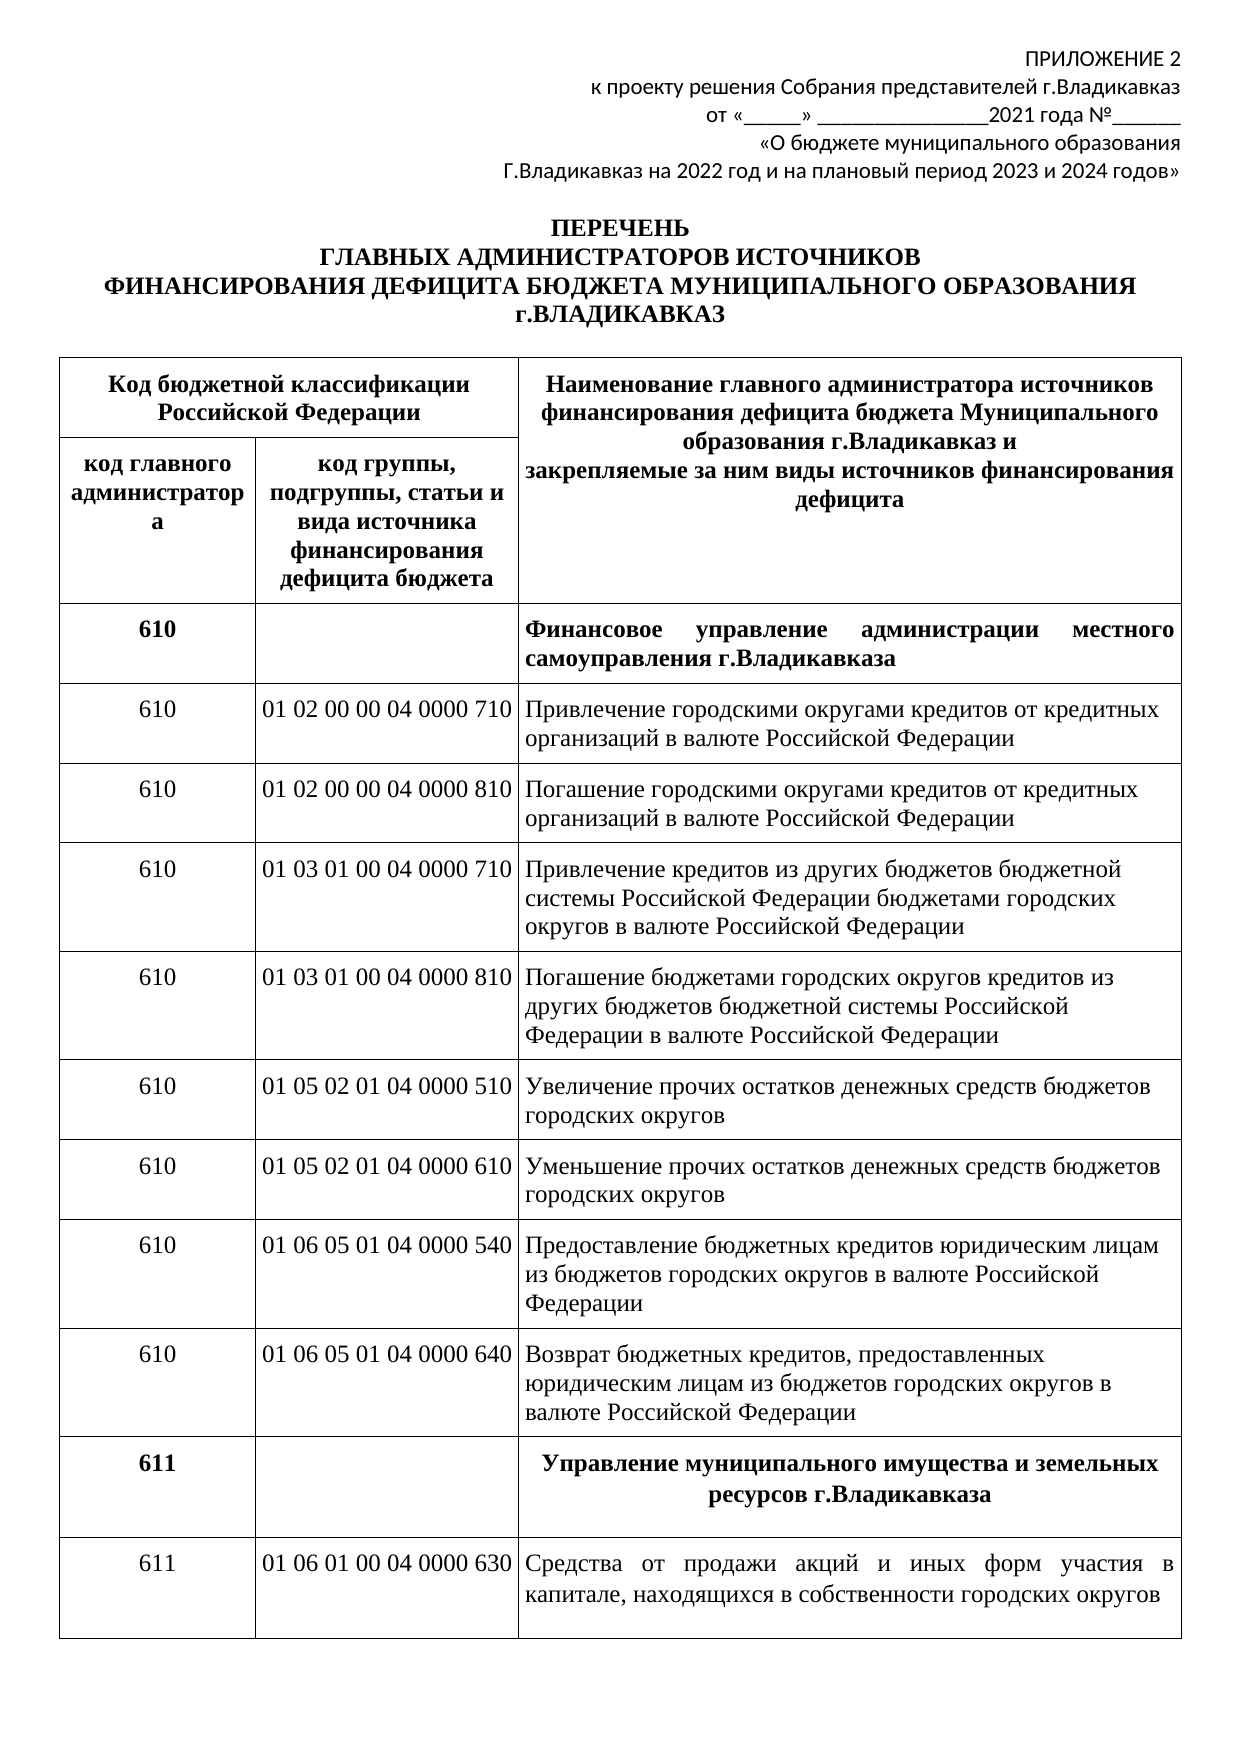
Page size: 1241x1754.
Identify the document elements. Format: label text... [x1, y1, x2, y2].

table_cell 610 [60, 1220, 255, 1327]
table_cell 610 [60, 952, 255, 1059]
text «О бюджете муниципального образования [59, 128, 1181, 156]
table_cell 610 [60, 1140, 255, 1219]
table_cell 01 05 02 01 04 0000 610 [256, 1140, 518, 1219]
table_cell Погашение бюджетами городских округов кредитов из других бюджетов бюджетной системы Российской Федерации в валюте Российской Федерации [519, 952, 1181, 1059]
text ПРИЛОЖЕНИЕ 2 [59, 44, 1181, 72]
table_cell Предоставление бюджетных кредитов юридическим лицам из бюджетов городских округов в валюте Российской Федерации [519, 1220, 1181, 1327]
table_cell 01 06 01 00 04 0000 630 [256, 1538, 518, 1638]
table_cell [256, 604, 518, 683]
table_cell 01 06 05 01 04 0000 640 [256, 1329, 518, 1436]
text ФИНАНСИРОВАНИЯ ДЕФИЦИТА БЮДЖЕТА МУНИЦИПАЛЬНОГО ОБРАЗОВАНИЯ г.ВЛАДИКАВКАЗ [59, 271, 1181, 328]
table_cell 610 [60, 843, 255, 951]
table_cell 611 [60, 1538, 255, 1638]
table_cell 01 03 01 00 04 0000 710 [256, 843, 518, 951]
table_header Наименование главного администратора источников финансирования дефицита бюджета Муниципального образования г.Владикавказ и закрепляемые за ним виды источников финансирования дефицита [519, 358, 1181, 603]
text от «_____» _______________2021 года №______ [59, 100, 1181, 128]
table_cell 01 03 01 00 04 0000 810 [256, 952, 518, 1059]
text Г.Владикавказ на 2022 год и на плановый период 2023 и 2024 годов» [59, 156, 1181, 184]
table_cell 611 [60, 1437, 255, 1537]
text ГЛАВНЫХ АДМИНИСТРАТОРОВ ИСТОЧНИКОВ [59, 242, 1181, 271]
table_cell Возврат бюджетных кредитов, предоставленных юридическим лицам из бюджетов городских округов в валюте Российской Федерации [519, 1329, 1181, 1436]
table_cell код группы, подгруппы, статьи и вида источника финансирования дефицита бюджета [256, 438, 518, 603]
text к проекту решения Собрания представителей г.Владикавказ [59, 72, 1181, 100]
table_cell Средства от продажи акций и иных форм участия в капитале, находящихся в собственности городских округов [519, 1538, 1181, 1638]
table_cell 610 [60, 1329, 255, 1436]
table_cell [256, 1437, 518, 1537]
table_cell 01 02 00 00 04 0000 710 [256, 684, 518, 762]
table_cell код главного администратора [60, 438, 255, 603]
table_cell 01 02 00 00 04 0000 810 [256, 764, 518, 842]
table_cell 01 06 05 01 04 0000 540 [256, 1220, 518, 1327]
table_cell 610 [60, 684, 255, 762]
table_cell Финансовое управление администрации местного самоуправления г.Владикавказа [519, 604, 1181, 683]
table_cell Привлечение городскими округами кредитов от кредитных организаций в валюте Российской Федерации [519, 684, 1181, 762]
table_cell 610 [60, 1060, 255, 1139]
table_cell 01 05 02 01 04 0000 510 [256, 1060, 518, 1139]
table_header Код бюджетной классификации Российской Федерации [60, 358, 518, 437]
table_cell Погашение городскими округами кредитов от кредитных организаций в валюте Российской Федерации [519, 764, 1181, 842]
table_cell Уменьшение прочих остатков денежных средств бюджетов городских округов [519, 1140, 1181, 1219]
table_cell Увеличение прочих остатков денежных средств бюджетов городских округов [519, 1060, 1181, 1139]
text ПЕРЕЧЕНЬ [59, 213, 1181, 242]
table_cell Управление муниципального имущества и земельных ресурсов г.Владикавказа [519, 1437, 1181, 1537]
table_cell Привлечение кредитов из других бюджетов бюджетной системы Российской Федерации бюджетами городских округов в валюте Российской Федерации [519, 843, 1181, 951]
table_cell 610 [60, 604, 255, 683]
table_cell 610 [60, 764, 255, 842]
